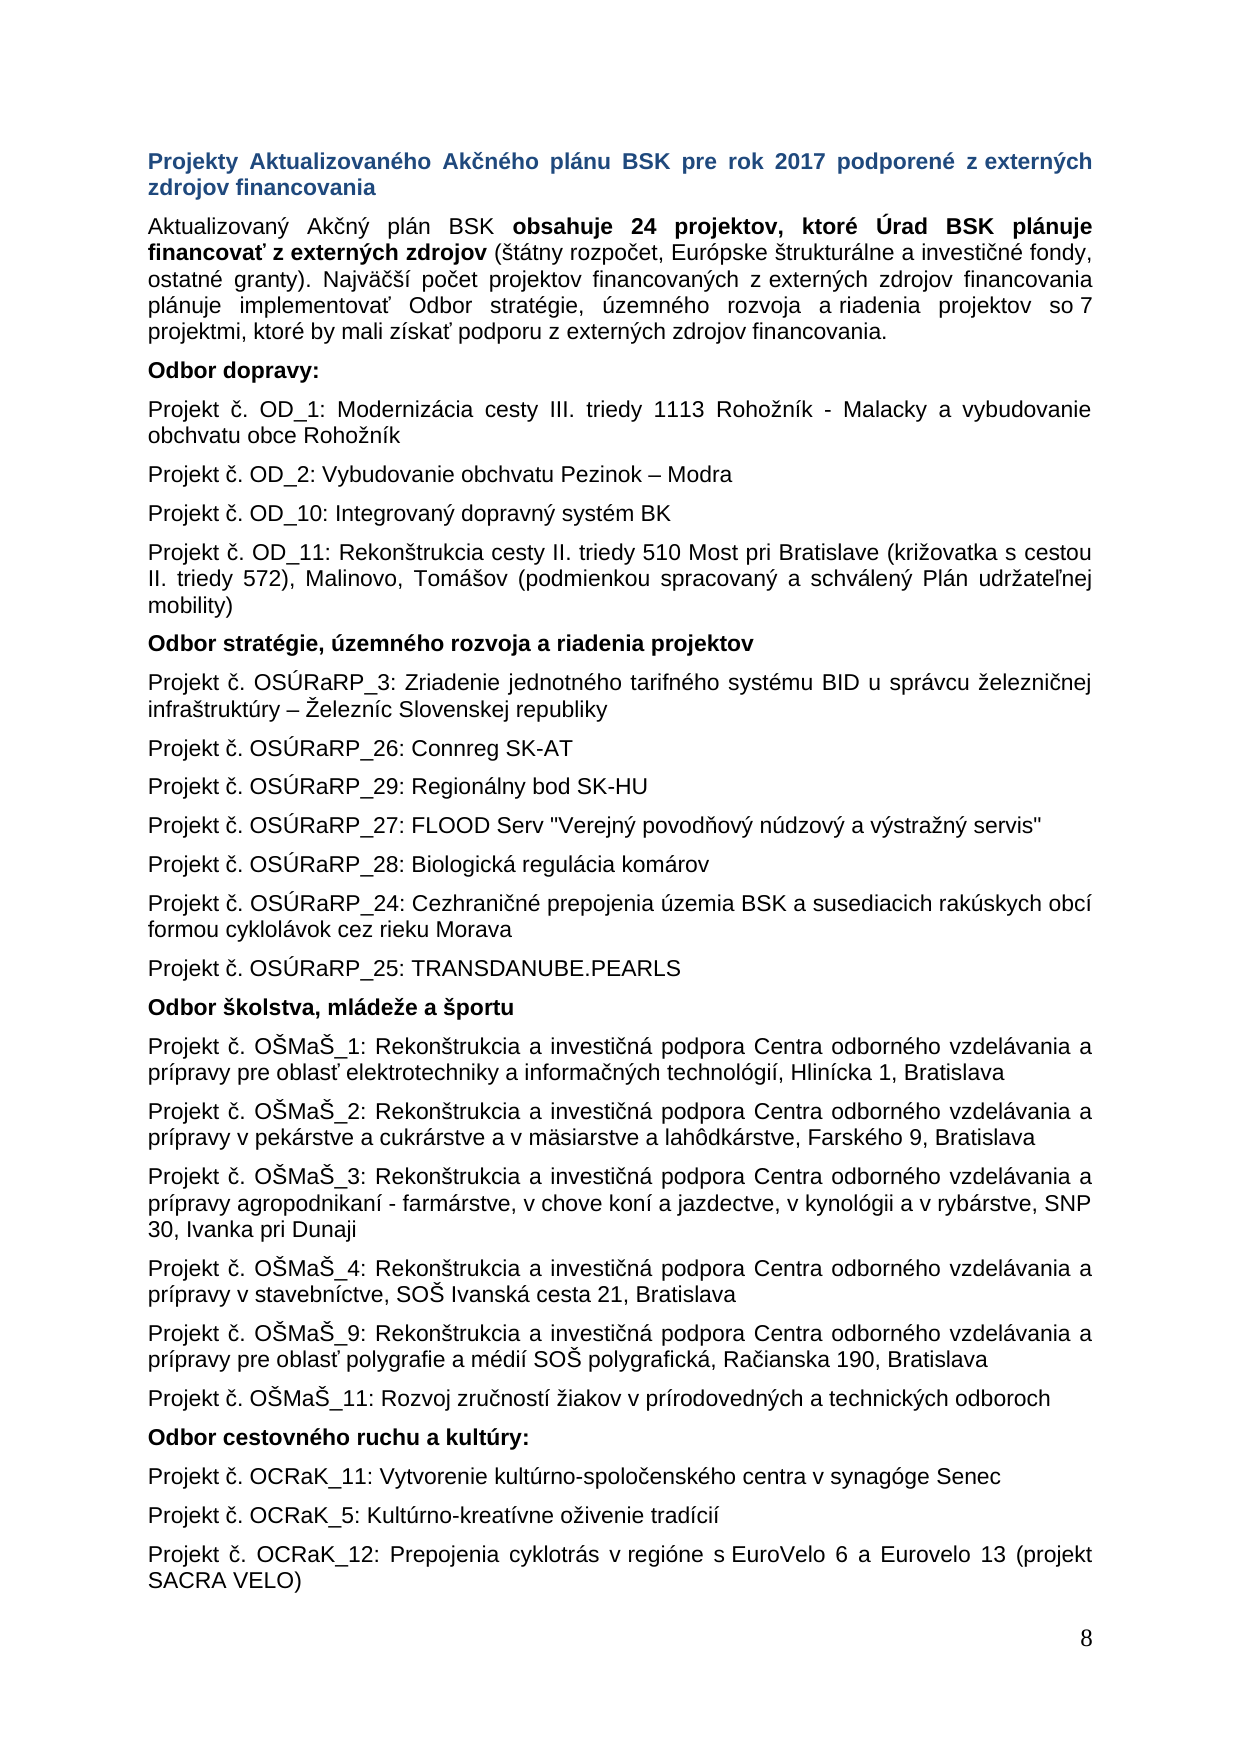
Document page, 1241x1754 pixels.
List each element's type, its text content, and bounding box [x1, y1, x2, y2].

text Projekt č. OŠMaŠ_9: Rekonštrukcia a investičná podpora Centra odborného vzdelávania a prípravy pre oblasť polygrafie a médií SOŠ polygrafická, Račianska 190, Bratislava [148, 1320, 1093, 1373]
text Projekt č. OSÚRaRP_27: FLOOD Serv "Verejný povodňový núdzový a výstražný servis" [148, 812, 1093, 838]
text Odbor školstva, mládeže a športu [148, 994, 1093, 1020]
text Projekt č. OSÚRaRP_3: Zriadenie jednotného tarifného systému BID u správcu železničnej infraštruktúry – Železníc Slovenskej republiky [148, 669, 1093, 722]
text Projekt č. OD_2: Vybudovanie obchvatu Pezinok – Modra [148, 461, 1093, 487]
text Projekt č. OSÚRaRP_26: Connreg SK-AT [148, 734, 1093, 761]
text Projekt č. OŠMaŠ_4: Rekonštrukcia a investičná podpora Centra odborného vzdelávania a prípravy v stavebníctve, SOŠ Ivanská cesta 21, Bratislava [148, 1255, 1093, 1307]
text Projekt č. OD_10: Integrovaný dopravný systém BK [148, 500, 1093, 526]
text Projekt č. OD_11: Rekonštrukcia cesty II. triedy 510 Most pri Bratislave (križovatka s cestou II. triedy 572), Malinovo, Tomášov (podmienkou spracovaný a schválený Plán udržateľnej mobility) [148, 539, 1093, 618]
text Projekt č. OCRaK_12: Prepojenia cyklotrás v regióne s EuroVelo 6 a Eurovelo 13 (projekt SACRA VELO) [148, 1541, 1093, 1593]
text Projekt č. OCRaK_11: Vytvorenie kultúrno-spoločenského centra v synagóge Senec [148, 1463, 1093, 1489]
text Projekt č. OŠMaŠ_2: Rekonštrukcia a investičná podpora Centra odborného vzdelávania a prípravy v pekárstve a cukrárstve a v mäsiarstve a lahôdkárstve, Farského 9, Bratislava [148, 1098, 1093, 1151]
text Projekt č. OSÚRaRP_29: Regionálny bod SK-HU [148, 773, 1093, 800]
text Projekt č. OCRaK_5: Kultúrno-kreatívne oživenie tradícií [148, 1502, 1093, 1528]
text Projekt č. OSÚRaRP_28: Biologická regulácia komárov [148, 851, 1093, 877]
text Odbor cestovného ruchu a kultúry: [148, 1424, 1093, 1450]
text Odbor stratégie, územného rozvoja a riadenia projektov [148, 630, 1093, 657]
text Projekt č. OD_1: Modernizácia cesty III. triedy 1113 Rohožník - Malacky a vybudovanie obchvatu obce Rohožník [148, 396, 1093, 449]
text Projekt č. OSÚRaRP_24: Cezhraničné prepojenia územia BSK a susediacich rakúskych obcí formou cyklolávok cez rieku Morava [148, 890, 1093, 943]
text Projekt č. OŠMaŠ_11: Rozvoj zručností žiakov v prírodovedných a technických odboroch [148, 1385, 1093, 1412]
text Odbor dopravy: [148, 357, 1093, 383]
text Projekt č. OSÚRaRP_25: TRANSDANUBE.PEARLS [148, 955, 1093, 981]
text Aktualizovaný Akčný plán BSK obsahuje 24 projektov, ktoré Úrad BSK plánuje financovať z externých zdrojov (štátny rozpočet, Európske štrukturálne a investičné fondy, ostatné granty). Najväčší počet projektov financovaných z externých zdrojov financovania plánuje implementovať Odbor stratégie, územného rozvoja a riadenia projektov so 7 projektmi, ktoré by mali získať podporu z externých zdrojov financovania. [148, 213, 1093, 344]
text Projekt č. OŠMaŠ_1: Rekonštrukcia a investičná podpora Centra odborného vzdelávania a prípravy pre oblasť elektrotechniky a informačných technológií, Hlinícka 1, Bratislava [148, 1033, 1093, 1086]
text Projekty Aktualizovaného Akčného plánu BSK pre rok 2017 podporené z externých zdrojov financovania [148, 148, 1093, 200]
text Projekt č. OŠMaŠ_3: Rekonštrukcia a investičná podpora Centra odborného vzdelávania a prípravy agropodnikaní - farmárstve, v chove koní a jazdectve, v kynológii a v rybárstve, SNP 30, Ivanka pri Dunaji [148, 1163, 1093, 1242]
